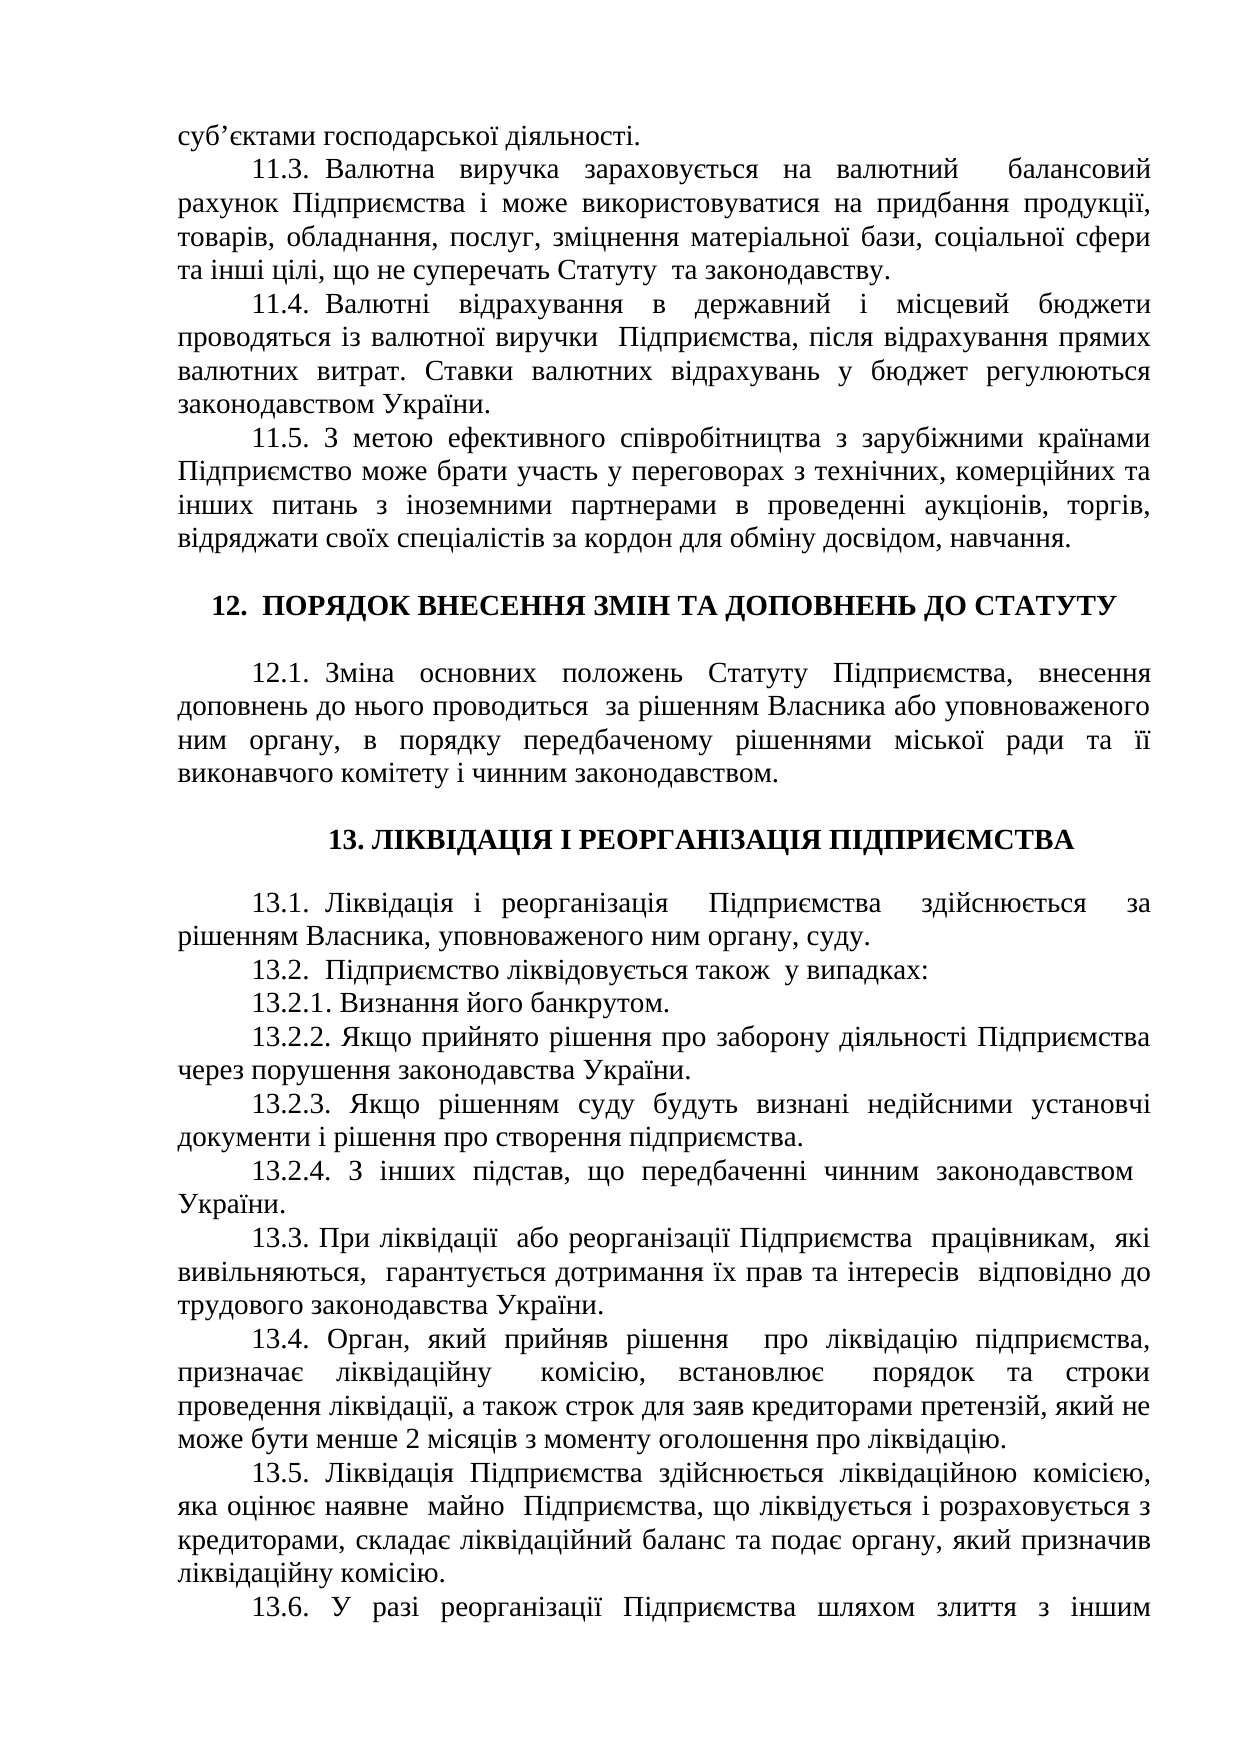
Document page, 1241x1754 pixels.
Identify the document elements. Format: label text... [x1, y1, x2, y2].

text 12.1. Зміна основних положень Статуту Підприємства, внесення доповнень до нього проводиться за рішенням Власника або уповноваженого ним органу, в порядку передбаченому рішеннями міської ради та її виконавчого комітету і чинним законодавством. [177, 655, 1152, 789]
text 13. ЛІКВІДАЦІЯ І РЕОРГАНІЗАЦІЯ ПІДПРИЄМСТВА [177, 822, 1152, 856]
text 11.4. Валютні відрахування в державний і місцевий бюджети проводяться із валютної виручки Підприємства, після відрахування прямих валютних витрат. Ставки валютних відрахувань у бюджет регулюються законодавством України. [177, 286, 1152, 420]
text 13.2.2. Якщо прийнято рішення про заборону діяльності Підприємства через порушення законодавства України. [177, 1019, 1152, 1086]
text 11.5. З метою ефективного співробітництва з зарубіжними країнами Підприємство може брати участь у переговорах з технічних, комерційних та інших питань з іноземними партнерами в проведенні аукціонів, торгів, відряджати своїх спеціалістів за кордон для обміну досвідом, навчання. [177, 420, 1152, 554]
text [177, 118, 1152, 152]
text 13.2.3. Якщо рішенням суду будуть визнані недійсними установчі документи і рішення про створення підприємства. [177, 1086, 1152, 1153]
text 13.5. Ліквідація Підприємства здійснюється ліквідаційною комісією, яка оцінює наявне майно Підприємства, що ліквідується і розраховується з кредиторами, складає ліквідаційний баланс та подає органу, який призначив ліквідаційну комісію. [177, 1455, 1152, 1589]
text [177, 1589, 1152, 1623]
text 12. ПОРЯДОК ВНЕСЕННЯ ЗМІН ТА ДОПОВНЕНЬ ДО СТАТУТУ [177, 588, 1152, 621]
text 13.1. Лiквiдацiя i реорганiзацiя Підприємства здійснюється за рішенням Власника, уповноваженого ним органу, суду. [177, 885, 1152, 952]
text 13.4. Орган, який прийняв рішення про ліквідацію підприємства, призначає ліквідаційну комісію, встановлює порядок та строки проведення ліквідації, а також строк для заяв кредиторами претензій, який не може бути менше 2 місяців з моменту оголошення про ліквідацію. [177, 1321, 1152, 1455]
list . Визнання його банкрутом. [177, 985, 1152, 1019]
text 13.2.4. З інших підстав, що передбаченні чинним законодавством України. [177, 1153, 1152, 1220]
text 13.2. Підприємство ліквідовується також у випадках: [177, 952, 1152, 985]
text 11.3. Валютна виручка зараховується на валютний балансовий рахунок Підприємства і може використовуватися на придбання продукції, товарів, обладнання, послуг, зміцнення матеріальної бази, соціальної сфери та інші цілі, що не суперечать Статуту та законодавству. [177, 152, 1152, 286]
text 13.3. При лiквiдацiї або реорганiзацiї Підприємства працівникам, які вивільняються, гарантується дотримання їх прав та інтересів відповідно до трудового законодавства України. [177, 1220, 1152, 1321]
